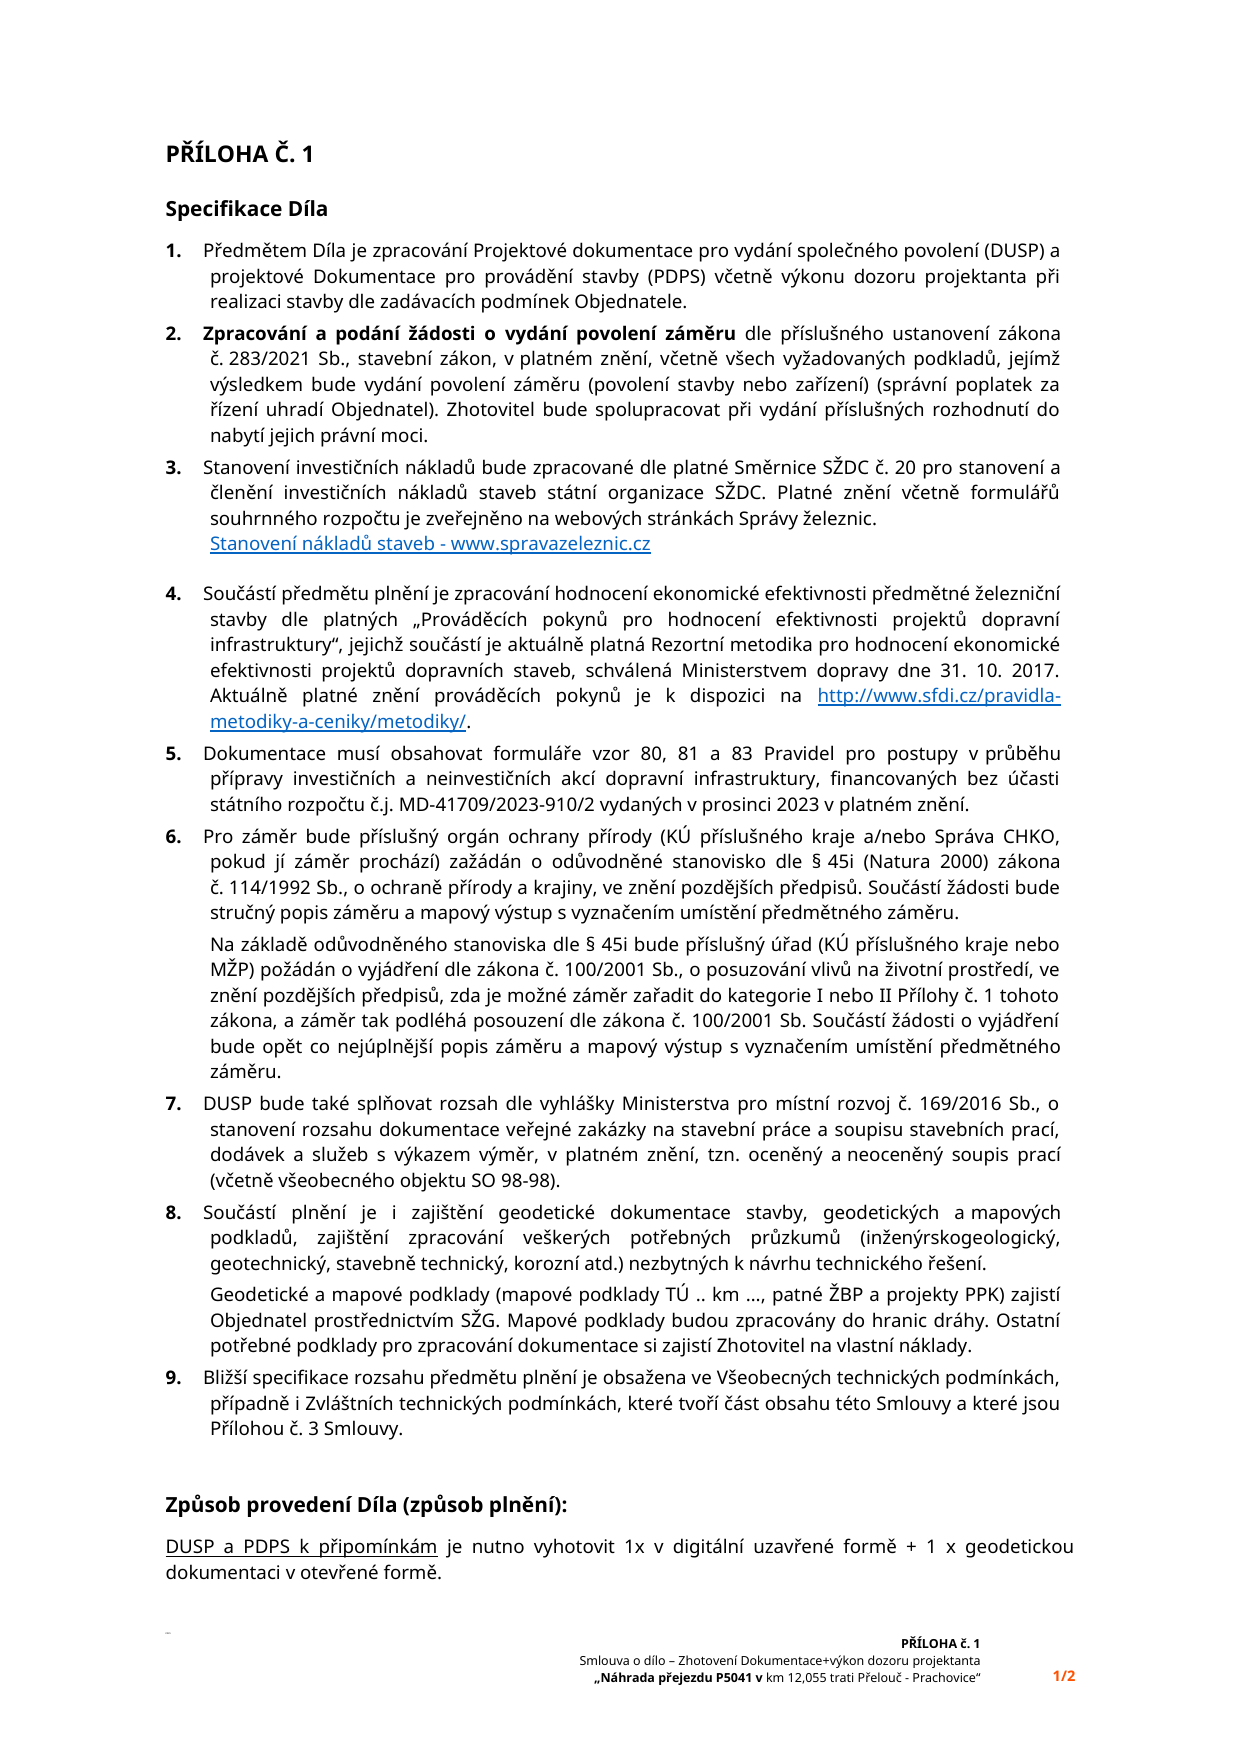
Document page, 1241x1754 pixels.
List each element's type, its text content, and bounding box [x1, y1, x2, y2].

text Způsob provedení Díla (způsob plnění): [165, 1490, 1075, 1518]
list Zpracování a podání žádosti o vydání povolení záměru dle příslušného ustanovení zákona č. 283/2021 Sb., stavební zákon, v platném znění, včetně všech vyžadovaných podkladů, jejímž výsledkem bude vydání povolení záměru (povolení stavby nebo zařízení) (správní poplatek za řízení uhradí Objednatel). Zhotovitel bude spolupracovat při vydání příslušných rozhodnutí do nabytí jejich právní moci. [165, 320, 1061, 448]
list Dokumentace musí obsahovat formuláře vzor 80, 81 a 83 Pravidel pro postupy v průběhu přípravy investičních a neinvestičních akcí dopravní infrastruktury, financovaných bez účasti státního rozpočtu č.j. MD-41709/2023-910/2 vydaných v prosinci 2023 v platném znění. [165, 740, 1061, 817]
list Pro záměr bude příslušný orgán ochrany přírody (KÚ příslušného kraje a/nebo Správa CHKO, pokud jí záměr prochází) zažádán o odůvodněné stanovisko dle § 45i (Natura 2000) zákona č. 114/1992 Sb., o ochraně přírody a krajiny, ve znění pozdějších předpisů. Součástí žádosti bude stručný popis záměru a mapový výstup s vyznačením umístění předmětného záměru. [165, 823, 1061, 925]
text Specifikace Díla [165, 194, 1075, 222]
list Předmětem Díla je zpracování Projektové dokumentace pro vydání společného povolení (DUSP) a projektové Dokumentace pro provádění stavby (PDPS) včetně výkonu dozoru projektanta při realizaci stavby dle zadávacích podmínek Objednatele. [165, 237, 1061, 314]
text Geodetické a mapové podklady (mapové podklady TÚ .. km …, patné ŽBP a projekty PPK) zajistí Objednatel prostřednictvím SŽG. Mapové podklady budou zpracovány do hranic dráhy. Ostatní potřebné podklady pro zpracování dokumentace si zajistí Zhotovitel na vlastní náklady. [210, 1282, 1061, 1358]
text Stanovení nákladů staveb - www.spravazeleznic.cz [165, 531, 1075, 556]
list Bližší specifikace rozsahu předmětu plnění je obsažena ve Všeobecných technických podmínkách, případně i Zvláštních technických podmínkách, které tvoří část obsahu této Smlouvy a které jsou Přílohou č. 3 Smlouvy. [165, 1364, 1061, 1441]
text DUSP a PDPS k připomínkám je nutno vyhotovit 1x v digitální uzavřené formě + 1 x geodetickou dokumentaci v otevřené formě. [165, 1534, 1075, 1585]
text Na základě odůvodněného stanoviska dle § 45i bude příslušný úřad (KÚ příslušného kraje nebo MŽP) požádán o vyjádření dle zákona č. 100/2001 Sb., o posuzování vlivů na životní prostředí, ve znění pozdějších předpisů, zda je možné záměr zařadit do kategorie I nebo II Přílohy č. 1 tohoto zákona, a záměr tak podléhá posouzení dle zákona č. 100/2001 Sb. Součástí žádosti o vyjádření bude opět co nejúplnější popis záměru a mapový výstup s vyznačením umístění předmětného záměru. [210, 931, 1061, 1084]
list Součástí plnění je i zajištění geodetické dokumentace stavby, geodetických a mapových podkladů, zajištění zpracování veškerých potřebných průzkumů (inženýrskogeologický, geotechnický, stavebně technický, korozní atd.) nezbytných k návrhu technického řešení. [165, 1199, 1061, 1276]
text Příloha č. 1 [165, 138, 1075, 170]
list DUSP bude také splňovat rozsah dle vyhlášky Ministerstva pro místní rozvoj č. 169/2016 Sb., o stanovení rozsahu dokumentace veřejné zakázky na stavební práce a soupisu stavebních prací, dodávek a služeb s výkazem výměr, v platném znění, tzn. oceněný a neoceněný soupis prací (včetně všeobecného objektu SO 98-98). [165, 1091, 1061, 1193]
list Součástí předmětu plnění je zpracování hodnocení ekonomické efektivnosti předmětné železniční stavby dle platných „Prováděcích pokynů pro hodnocení efektivnosti projektů dopravní infrastruktury“, jejichž součástí je aktuálně platná Rezortní metodika pro hodnocení ekonomické efektivnosti projektů dopravních staveb, schválená Ministerstvem dopravy dne 31. 10. 2017. Aktuálně platné znění prováděcích pokynů je k dispozici na http://www.sfdi.cz/pravidla-metodiky-a-ceniky/metodiky/. [165, 581, 1061, 734]
list Stanovení investičních nákladů bude zpracované dle platné Směrnice SŽDC č. 20 pro stanovení a členění investičních nákladů staveb státní organizace SŽDC. Platné znění včetně formulářů souhrnného rozpočtu je zveřejněno na webových stránkách Správy železnic. [165, 454, 1061, 531]
